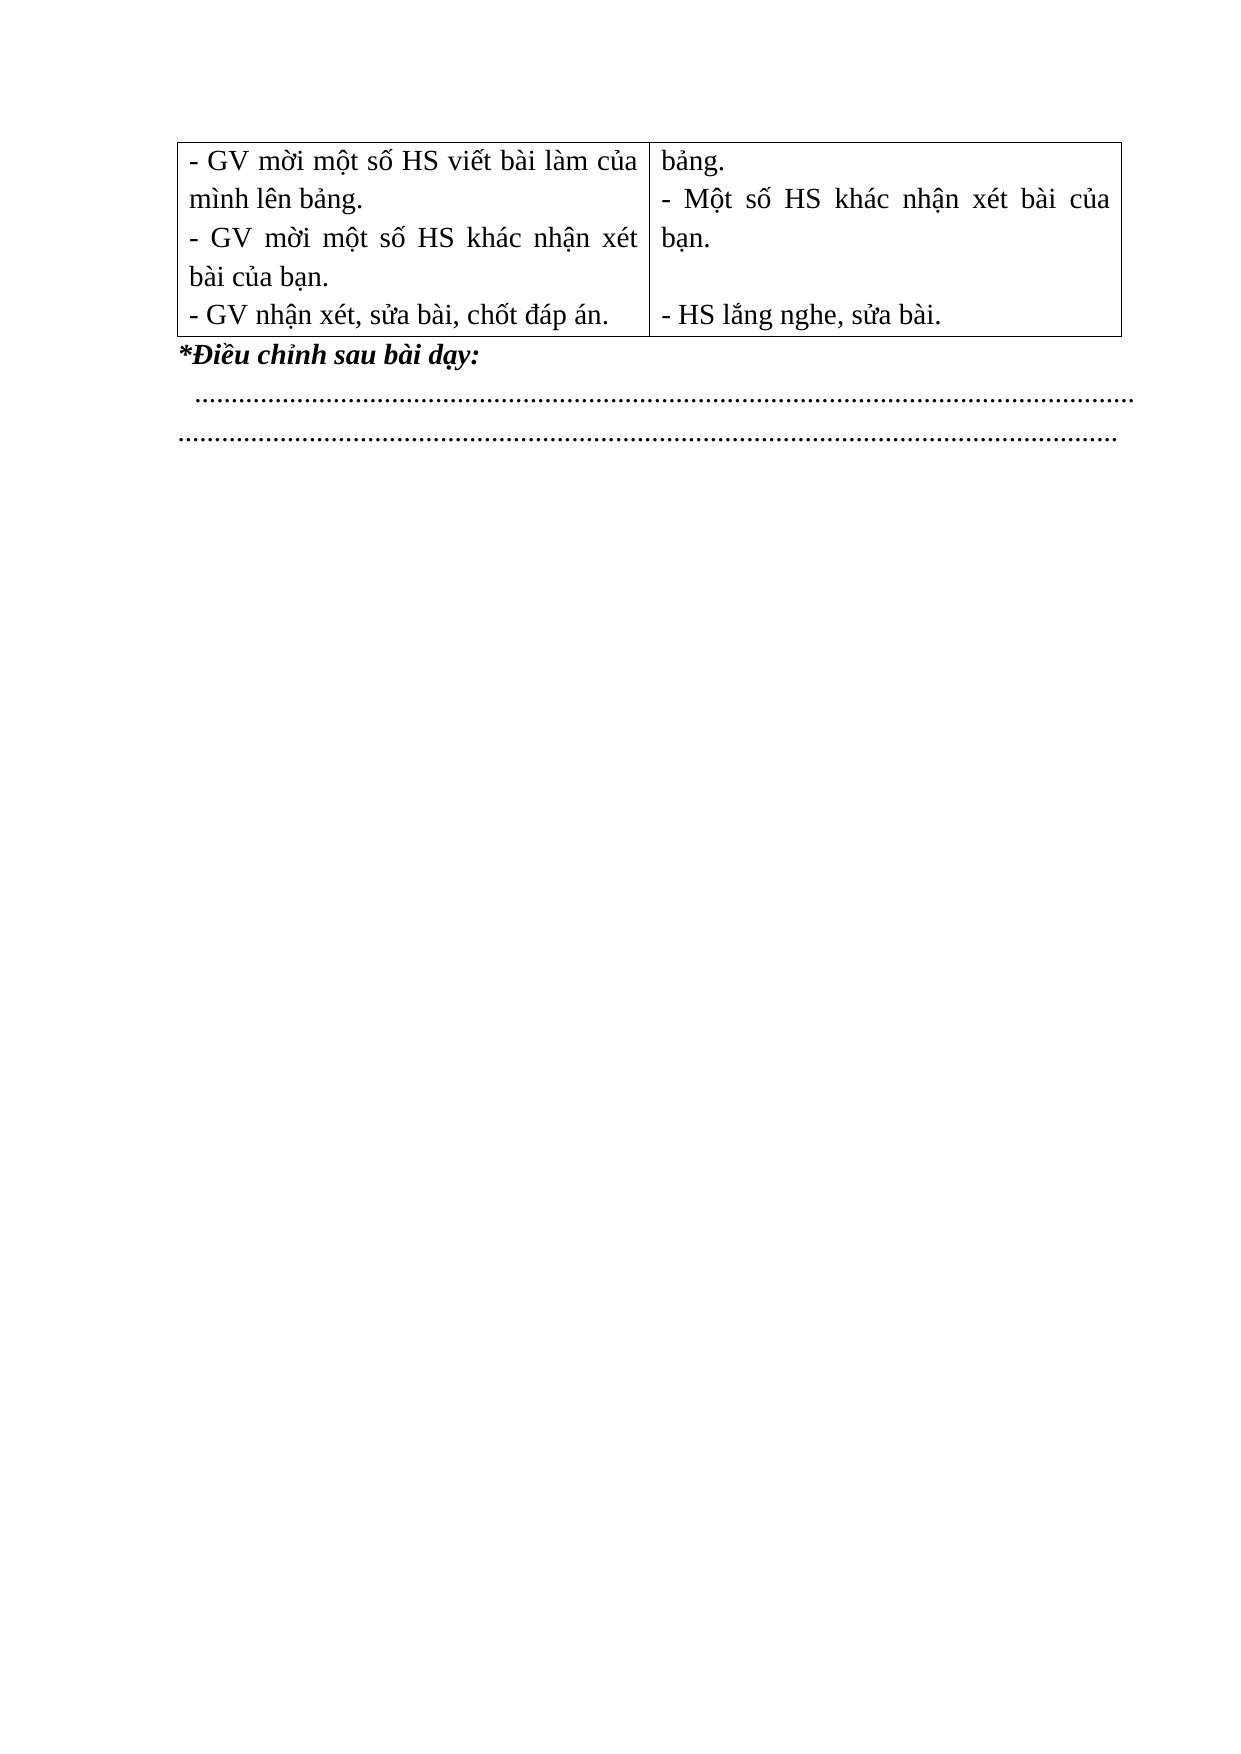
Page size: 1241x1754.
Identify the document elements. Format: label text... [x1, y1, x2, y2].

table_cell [178, 143, 649, 336]
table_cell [650, 143, 1121, 336]
text ................................................................................................................................. [177, 375, 1152, 409]
text ................................................................................................................................. [177, 414, 1152, 447]
text *Điều chỉnh sau bài dạy: [177, 337, 1152, 370]
